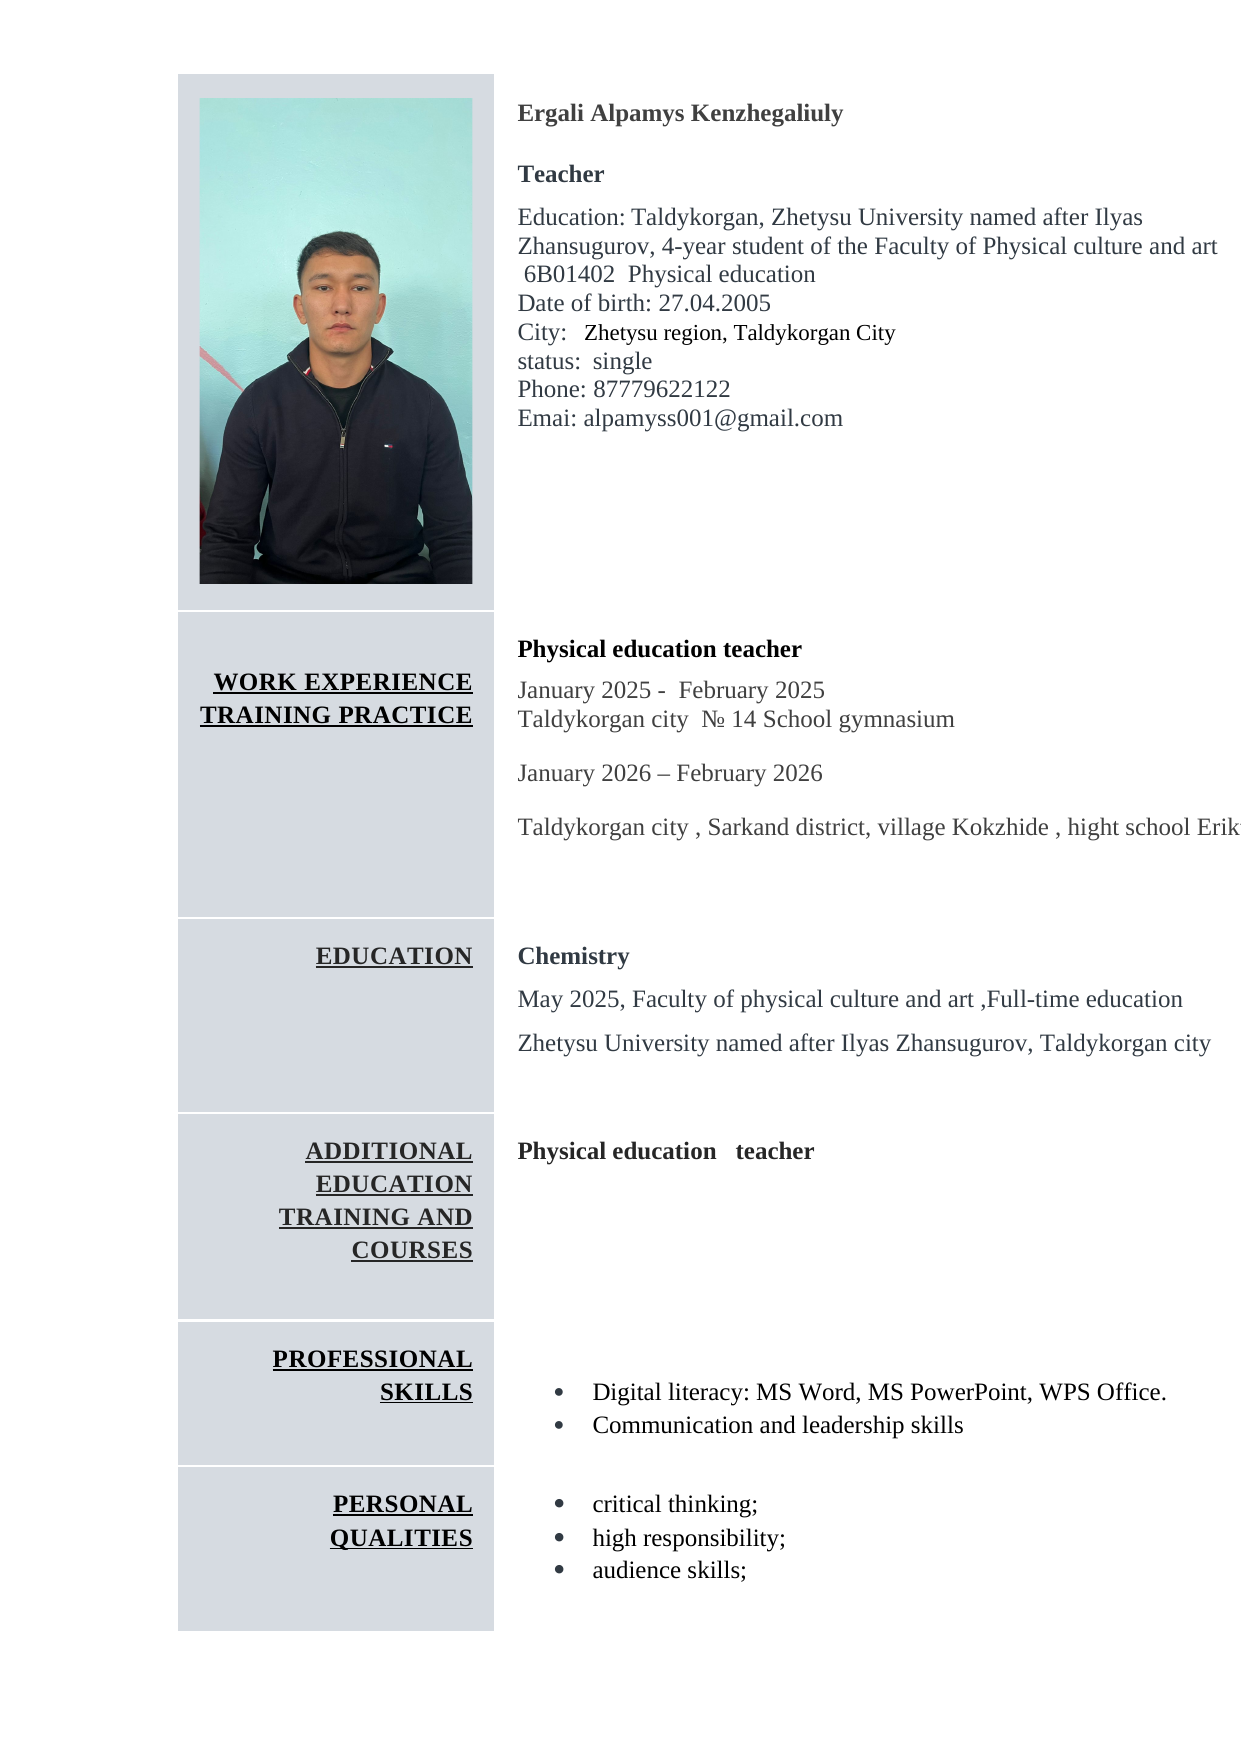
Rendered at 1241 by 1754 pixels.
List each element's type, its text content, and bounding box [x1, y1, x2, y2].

table_cell Physical education teacher [496, 1114, 1239, 1319]
table_cell Chemistry May 2025, Faculty of physical culture and art ,Full-time education Zhetysu University named after Ilyas Zhansugurov, Taldykorgan city [496, 919, 1239, 1112]
table_header [178, 74, 494, 610]
table_cell Digital literacy: MS Word, MS PowerPoint, WPS Office. Communication and leadership skills [496, 1322, 1239, 1465]
table_cell EDUCATION [178, 919, 494, 1112]
table_cell PERSONAL QUALITIES [178, 1467, 494, 1631]
table_header Ergali Alpamys Kenzhegaliuly Teacher Education: Taldykorgan, Zhetysu University named after Ilyas Zhansugurov, 4-year student of the Faculty of Physical culture and art 6B01402 Physical education Date of birth: 27.04.2005 City: Zhetysu region, Taldykorgan City status: single Phone: 87779622122 Emai: alpamyss001@gmail.com [496, 76, 1239, 610]
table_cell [496, 1467, 1239, 1631]
picture [199, 98, 473, 584]
table_cell ADDITIONAL EDUCATION TRAINING AND COURSES [178, 1114, 494, 1319]
table_cell WORK EXPERIENCE TRAINING PRACTICE [178, 612, 494, 917]
table_cell PROFESSIONAL SKILLS [178, 1322, 494, 1465]
table_cell Physical education teacher January 2025 - February 2025 Taldykorgan city № 14 School gymnasium January 2026 – February 2026 Taldykorgan city , Sarkand district, village Kokzhide , hight school Erikti [496, 612, 1239, 917]
